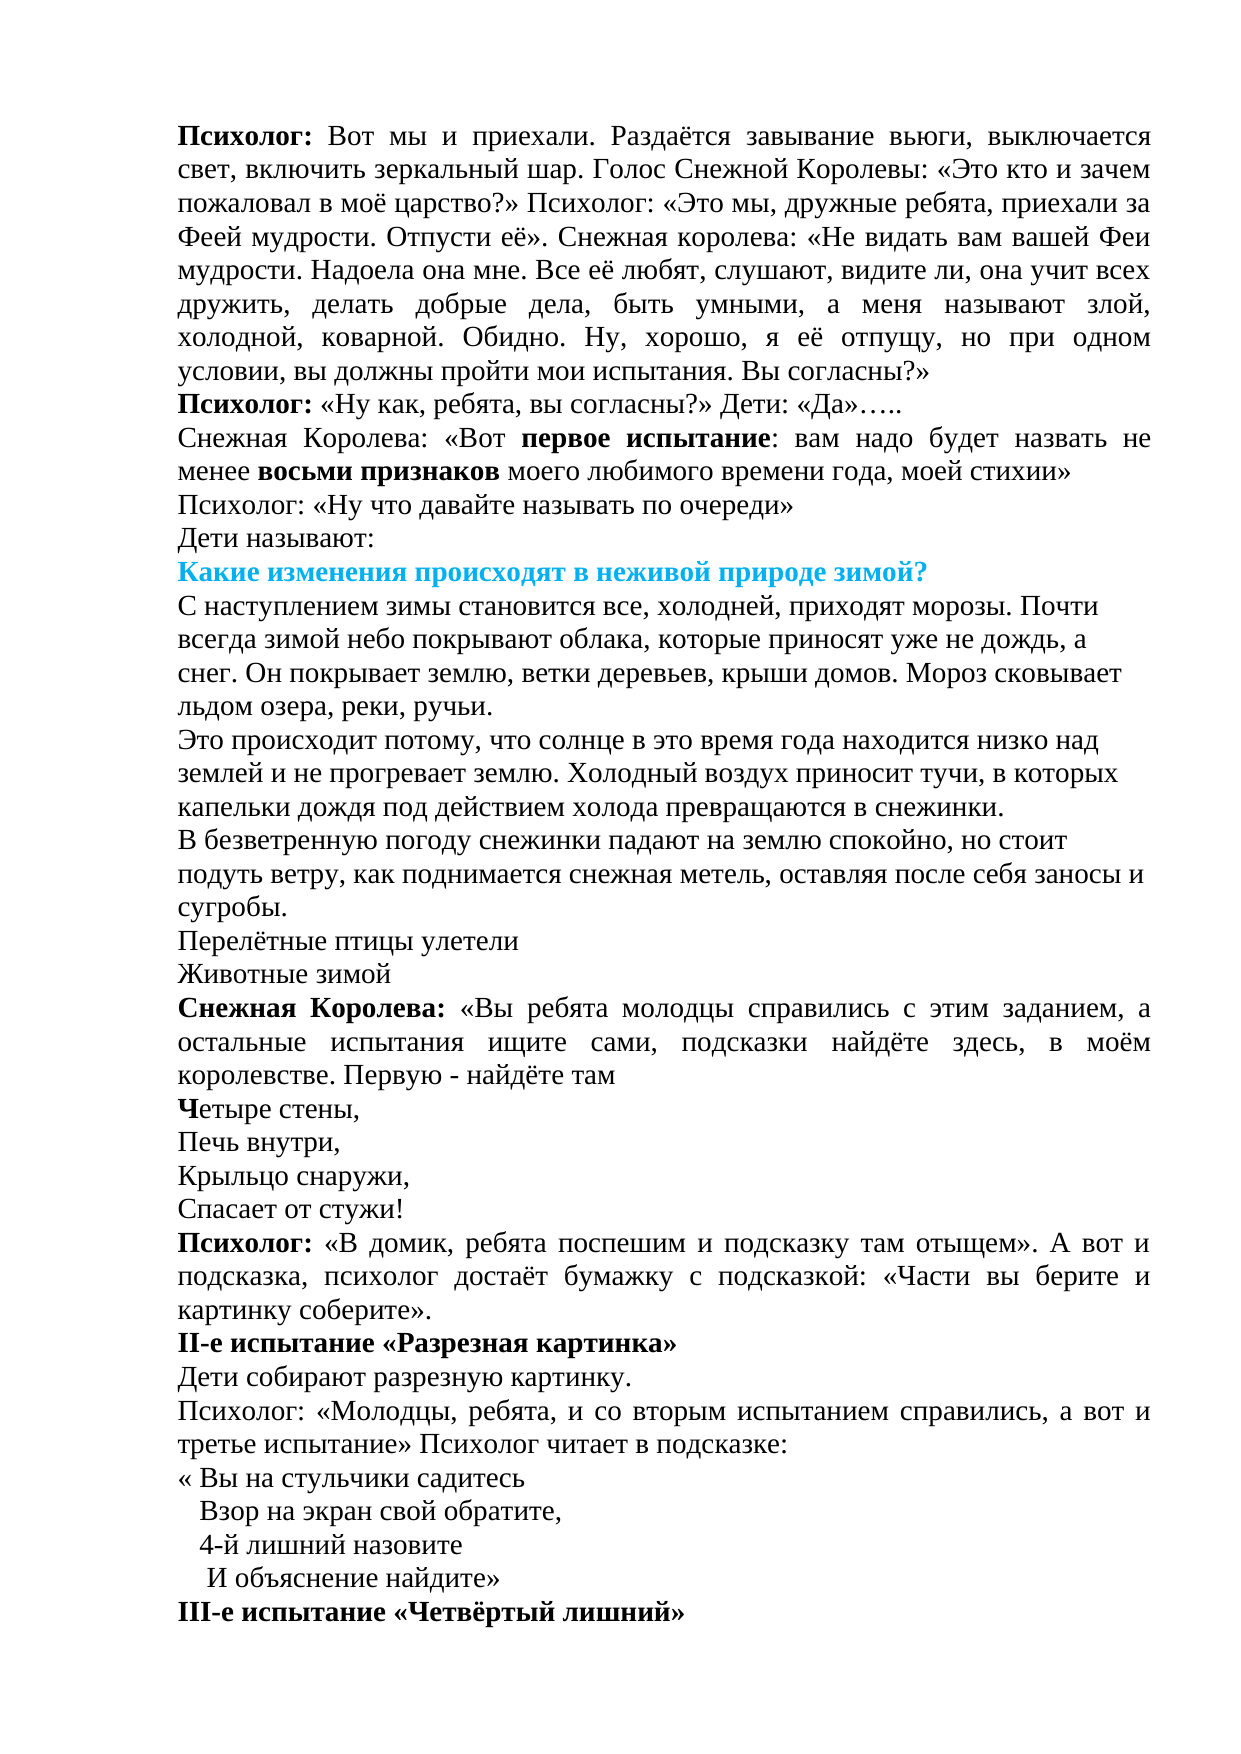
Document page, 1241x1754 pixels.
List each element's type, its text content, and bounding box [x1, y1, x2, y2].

text Психолог: Вот мы и приехали. Раздаётся завывание вьюги, выключается свет, включить зеркальный шар. Голос Снежной Королевы: «Это кто и зачем пожаловал в моё царство?» Психолог: «Это мы, дружные ребята, приехали за Феей мудрости. Отпусти её». Снежная королева: «Не видать вам вашей Феи мудрости. Надоела она мне. Все её любят, слушают, видите ли, она учит всех дружить, делать добрые дела, быть умными, а меня называют злой, холодной, коварной. Обидно. Ну, хорошо, я её отпущу, но при одном условии, вы должны пройти мои испытания. Вы согласны?» [177, 118, 1152, 386]
text Дети собирают разрезную картинку. [177, 1359, 1152, 1393]
text Это происходит потому, что солнце в это время года находится низко над землей и не прогревает землю. Холодный воздух приносит тучи, в которых капельки дождя под действием холода превращаются в снежинки. [177, 722, 1152, 822]
text Дети называют: [177, 521, 1152, 554]
text « Вы на стульчики садитесь [177, 1460, 1152, 1493]
text И объяснение найдите» [177, 1560, 1152, 1594]
text Снежная Королева: «Вот первое испытание: вам надо будет назвать не менее восьми признаков моего любимого времени года, моей стихии» [177, 420, 1152, 487]
text Взор на экран свой обратите, [177, 1493, 1152, 1527]
text Четыре стены, [177, 1091, 1152, 1124]
text Психолог: «Молодцы, ребята, и со вторым испытанием справились, а вот и третье испытание» Психолог читает в подсказке: [177, 1393, 1152, 1460]
text Печь внутри, [177, 1124, 1152, 1158]
text II-е испытание «Разрезная картинка» [177, 1326, 1152, 1359]
text Спасает от стужи! [177, 1191, 1152, 1225]
text 4-й лишний назовите [177, 1527, 1152, 1560]
text III-е испытание «Четвёртый лишний» [177, 1594, 1152, 1627]
text Психолог: «В домик, ребята поспешим и подсказку там отыщем». А вот и подсказка, психолог достаёт бумажку с подсказкой: «Части вы берите и картинку соберите». [177, 1225, 1152, 1326]
text Психолог: «Ну как, ребята, вы согласны?» Дети: «Да»….. [177, 386, 1152, 420]
text Животные зимой [177, 957, 1152, 990]
text Снежная Королева: «Вы ребята молодцы справились с этим заданием, а остальные испытания ищите сами, подсказки найдёте здесь, в моём королевстве. Первую - найдёте там [177, 990, 1152, 1091]
text Какие изменения происходят в неживой природе зимой? [177, 554, 1152, 588]
text Крыльцо снаружи, [177, 1158, 1152, 1191]
text В безветренную погоду снежинки падают на землю спокойно, но стоит подуть ветру, как поднимается снежная метель, оставляя после себя заносы и сугробы. [177, 822, 1152, 923]
text Перелётные птицы улетели [177, 923, 1152, 957]
text Психолог: «Ну что давайте называть по очереди» [177, 487, 1152, 521]
text С наступлением зимы становится все, холодней, приходят морозы. Почти всегда зимой небо покрывают облака, которые приносят уже не дождь, а снег. Он покрывает землю, ветки деревьев, крыши домов. Мороз сковывает льдом озера, реки, ручьи. [177, 588, 1152, 722]
